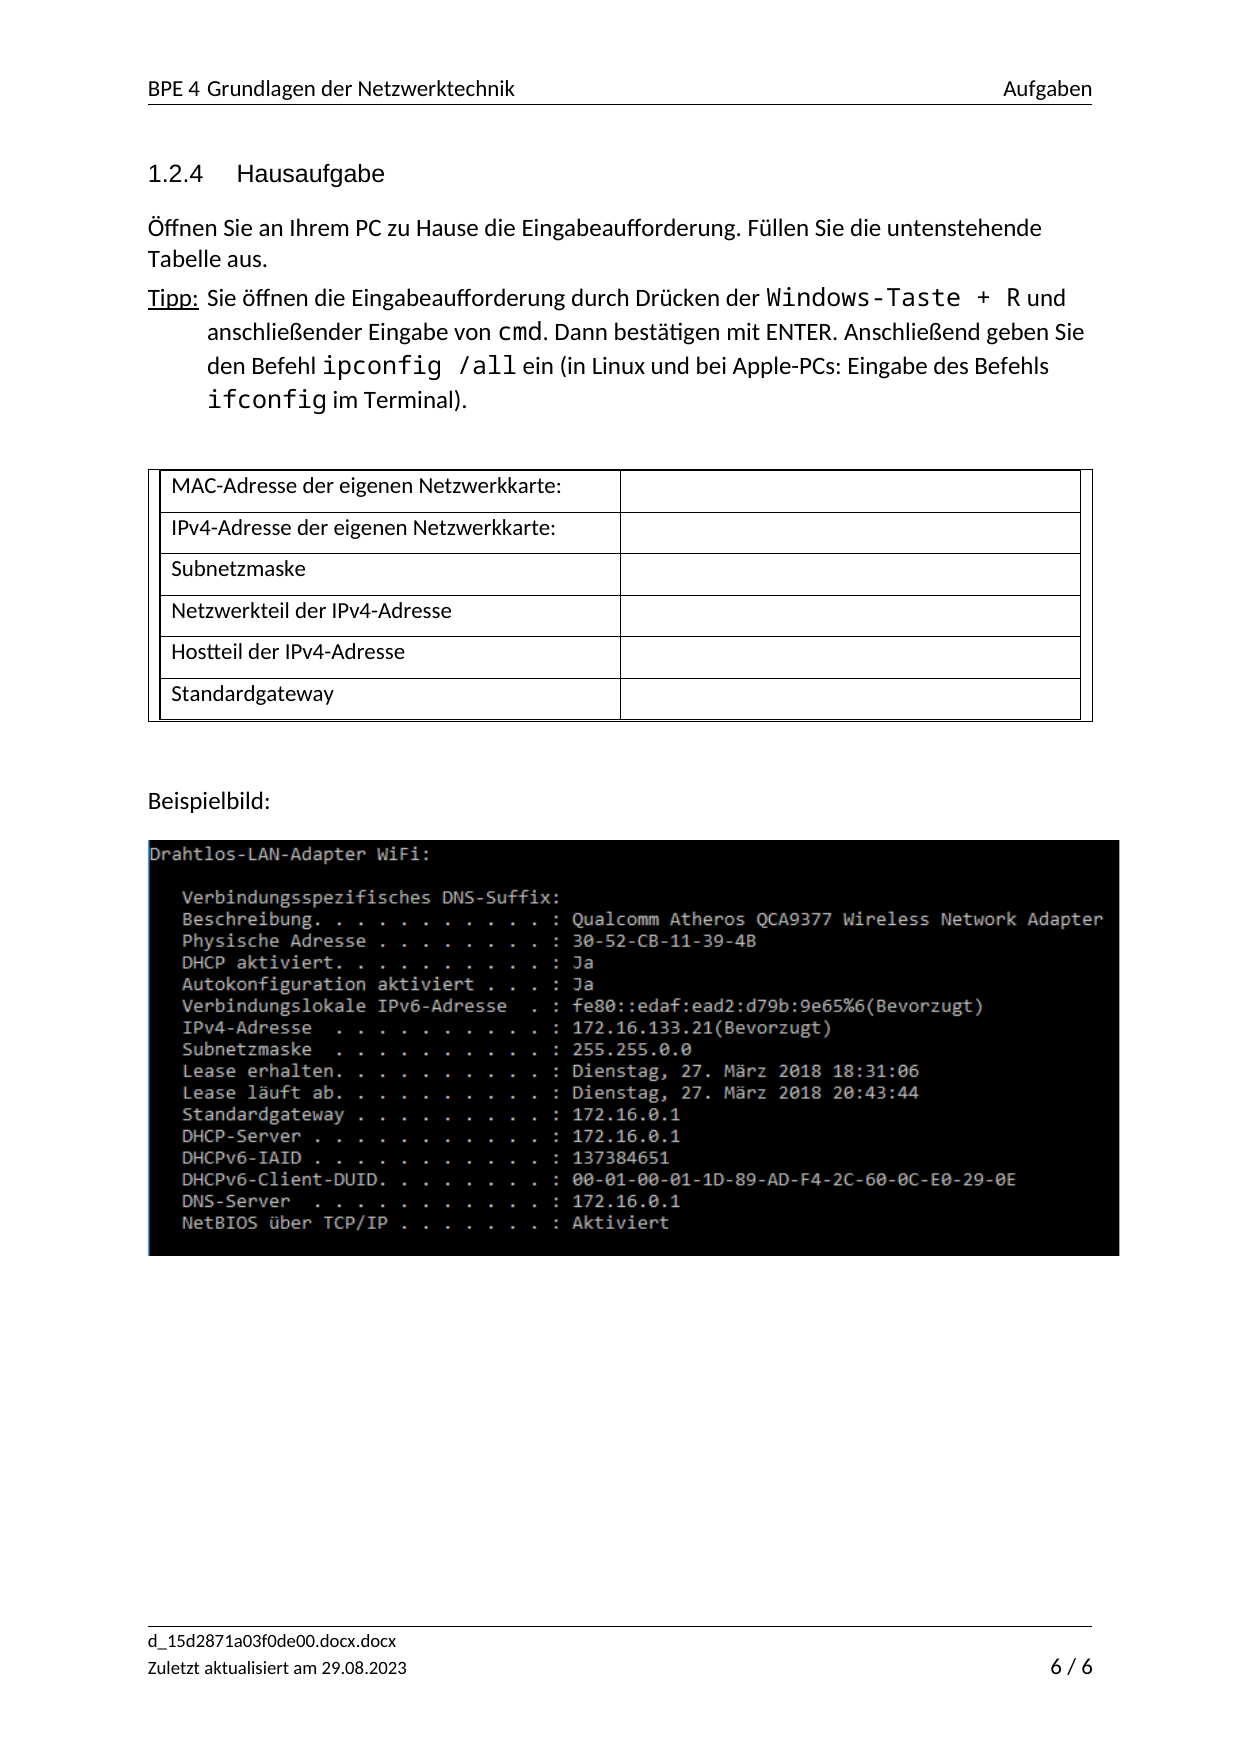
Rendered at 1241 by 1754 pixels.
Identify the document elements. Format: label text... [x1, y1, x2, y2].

subtitle 1.2.4 Hausaufgabe [148, 159, 1092, 187]
subtitle Öffnen Sie an Ihrem PC zu Hause die Eingabeaufforderung. Füllen Sie die untenstehende Tabelle aus. [148, 212, 1092, 273]
text Beispielbild: [148, 785, 1092, 816]
text Tipp: Sie öffnen die Eingabeaufforderung durch Drücken der Windows-Taste + R und anschließender Eingabe von cmd. Dann bestätigen mit ENTER. Anschließend geben Sie den Befehl ipconfig /all ein (in Linux und bei Apple-PCs: Eingabe des Befehls ifconfig im Terminal). [148, 280, 1092, 416]
picture [147, 840, 1120, 1256]
table_header [149, 470, 1092, 721]
